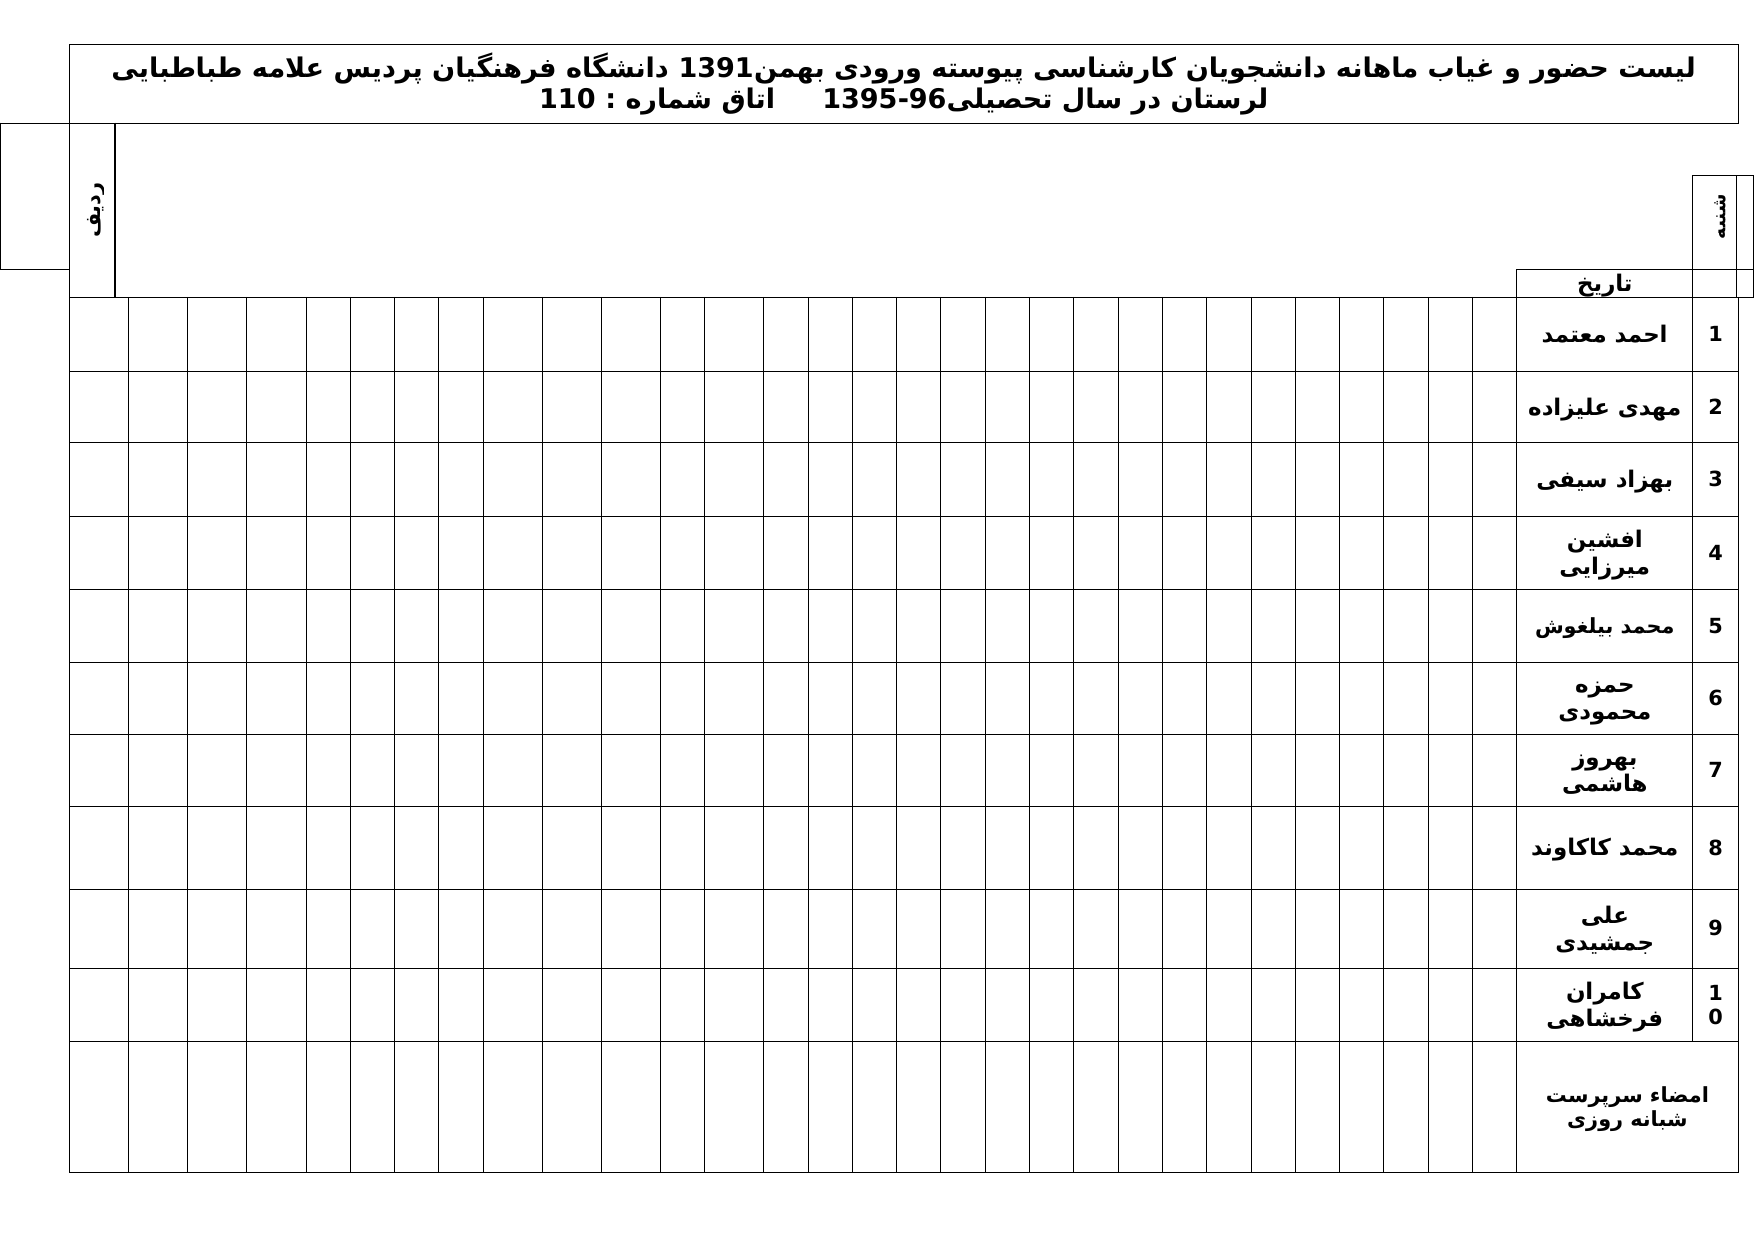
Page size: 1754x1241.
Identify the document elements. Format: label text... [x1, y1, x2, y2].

table_cell [764, 372, 808, 442]
table_cell [764, 1042, 808, 1172]
table_cell [307, 443, 350, 516]
table_cell [129, 890, 187, 967]
table_cell [853, 807, 896, 889]
table_cell [1119, 1042, 1162, 1172]
table_cell حمزه محمودی [1517, 663, 1692, 734]
table_cell [1207, 443, 1251, 516]
table_cell [1207, 590, 1251, 662]
table_cell [1163, 298, 1206, 371]
table_cell [1473, 517, 1516, 589]
table_cell [764, 298, 808, 371]
table_cell [941, 1042, 985, 1172]
table_cell [853, 663, 896, 734]
table_cell مهدی علیزاده [1517, 372, 1692, 442]
table_cell [602, 735, 660, 806]
table_cell [1340, 590, 1383, 662]
table_cell [188, 590, 246, 662]
table_cell [1693, 270, 1736, 297]
table_cell [809, 1042, 852, 1172]
table_cell [897, 663, 940, 734]
table_cell [395, 890, 438, 967]
table_cell [1473, 735, 1516, 806]
table_cell [705, 443, 763, 516]
table_cell [705, 807, 763, 889]
table_cell [439, 969, 483, 1041]
table_cell شنبه [1693, 176, 1736, 269]
table_cell [661, 807, 704, 889]
table_cell [1429, 590, 1472, 662]
table_cell 9 [1693, 890, 1738, 967]
table_cell [1030, 298, 1073, 371]
table_cell [307, 663, 350, 734]
table_cell [70, 735, 128, 806]
table_cell [705, 663, 763, 734]
table_cell [1252, 443, 1295, 516]
table_cell [602, 372, 660, 442]
table_cell [484, 663, 542, 734]
table_cell [1163, 890, 1206, 967]
table_cell [853, 1042, 896, 1172]
table_cell محمد کاکاوند [1517, 807, 1692, 889]
table_cell [1030, 517, 1073, 589]
table_cell [853, 969, 896, 1041]
table_cell [853, 298, 896, 371]
table_cell [351, 807, 394, 889]
table_cell [1473, 590, 1516, 662]
table_cell [1030, 969, 1073, 1041]
table_cell [1296, 735, 1339, 806]
table_cell [129, 372, 187, 442]
table_cell [129, 663, 187, 734]
table_cell [941, 663, 985, 734]
table_cell [543, 517, 601, 589]
table_cell [1473, 807, 1516, 889]
table_cell [1340, 735, 1383, 806]
table_cell [351, 663, 394, 734]
table_cell [1252, 1042, 1295, 1172]
table_cell [705, 969, 763, 1041]
table_cell افشین میرزایی [1517, 517, 1692, 589]
table_cell [661, 443, 704, 516]
table_cell [351, 890, 394, 967]
table_cell [351, 590, 394, 662]
table_cell [129, 807, 187, 889]
table_cell [1384, 443, 1428, 516]
table_cell [307, 517, 350, 589]
table_cell [247, 372, 306, 442]
table_cell [1207, 1042, 1251, 1172]
table_cell [439, 1042, 483, 1172]
table_cell [543, 890, 601, 967]
table_cell [351, 517, 394, 589]
table_cell [602, 890, 660, 967]
table_cell [1384, 807, 1428, 889]
table_cell [1296, 663, 1339, 734]
table_cell احمد معتمد [1517, 298, 1692, 371]
table_cell [351, 443, 394, 516]
table_cell [1163, 807, 1206, 889]
table_cell [1384, 969, 1428, 1041]
table_cell [661, 298, 704, 371]
table_cell [1340, 1042, 1383, 1172]
table_cell [543, 735, 601, 806]
table_cell [941, 298, 985, 371]
table_cell [1384, 372, 1428, 442]
table_cell [661, 590, 704, 662]
table_cell [395, 372, 438, 442]
table_cell [351, 969, 394, 1041]
table_cell [395, 1042, 438, 1172]
table_cell [351, 735, 394, 806]
table_cell [351, 372, 394, 442]
table_cell [1074, 807, 1118, 889]
table_cell [1252, 298, 1295, 371]
table_cell [188, 807, 246, 889]
table_cell [247, 735, 306, 806]
table_cell محمد بیلغوش [1517, 590, 1692, 662]
table_cell [941, 969, 985, 1041]
table_cell [1207, 807, 1251, 889]
table_cell [543, 807, 601, 889]
table_cell [1030, 1042, 1073, 1172]
table_cell [1252, 735, 1295, 806]
table_cell [484, 735, 542, 806]
table_cell [897, 372, 940, 442]
table_cell [1074, 517, 1118, 589]
table_cell 10 [1693, 969, 1738, 1041]
table_cell 3 [1693, 443, 1738, 516]
table_cell [1296, 969, 1339, 1041]
table_cell [764, 590, 808, 662]
table_cell [1119, 735, 1162, 806]
table_cell [395, 807, 438, 889]
table_cell [484, 298, 542, 371]
table_cell [941, 517, 985, 589]
table_cell [543, 298, 601, 371]
table_cell 7 [1693, 735, 1738, 806]
table_cell [1074, 298, 1118, 371]
table_cell [602, 443, 660, 516]
table_cell [129, 1042, 187, 1172]
table_cell [439, 517, 483, 589]
table_cell [941, 590, 985, 662]
table_cell بهروز هاشمی [1517, 735, 1692, 806]
table_cell [70, 590, 128, 662]
table_cell [941, 372, 985, 442]
table_cell [1030, 663, 1073, 734]
table_cell [705, 517, 763, 589]
table_cell [986, 372, 1029, 442]
table_cell [986, 517, 1029, 589]
table_cell [809, 969, 852, 1041]
table_cell [1384, 890, 1428, 967]
table_cell [1163, 590, 1206, 662]
table_cell [853, 590, 896, 662]
table_cell [897, 298, 940, 371]
table_cell [809, 890, 852, 967]
table_cell [809, 663, 852, 734]
table_cell [129, 735, 187, 806]
table_cell [395, 298, 438, 371]
table_cell [1074, 1042, 1118, 1172]
table_cell [1340, 372, 1383, 442]
table_cell [247, 298, 306, 371]
table_cell [247, 1042, 306, 1172]
table_cell [897, 807, 940, 889]
table_cell [70, 1042, 128, 1172]
table_cell [1207, 735, 1251, 806]
table_cell [1074, 590, 1118, 662]
table_cell [602, 663, 660, 734]
table_cell [1074, 969, 1118, 1041]
table_cell [129, 969, 187, 1041]
table_cell [1119, 590, 1162, 662]
table_cell [1384, 1042, 1428, 1172]
table_cell [1252, 663, 1295, 734]
table_cell [247, 590, 306, 662]
table_cell [1252, 807, 1295, 889]
table_cell [602, 517, 660, 589]
table_cell [809, 590, 852, 662]
table_cell [986, 807, 1029, 889]
table_cell [1429, 807, 1472, 889]
table_cell [1163, 969, 1206, 1041]
table_cell [1207, 372, 1251, 442]
table_cell [764, 735, 808, 806]
table_cell [661, 517, 704, 589]
table_cell [853, 372, 896, 442]
table_cell [705, 372, 763, 442]
table_cell [484, 517, 542, 589]
table_cell [129, 517, 187, 589]
table_cell [395, 443, 438, 516]
table_cell [897, 735, 940, 806]
table_cell [986, 735, 1029, 806]
table_cell [307, 969, 350, 1041]
table_cell [1207, 969, 1251, 1041]
table_cell [307, 298, 350, 371]
table_cell [484, 969, 542, 1041]
table_cell [897, 890, 940, 967]
table_cell [188, 372, 246, 442]
table_cell [1429, 517, 1472, 589]
table_cell [661, 372, 704, 442]
table_cell [1207, 298, 1251, 371]
table_cell [307, 1042, 350, 1172]
table_cell [395, 969, 438, 1041]
table_cell [1119, 663, 1162, 734]
table_cell [1429, 443, 1472, 516]
table_cell [247, 517, 306, 589]
table_cell [1429, 890, 1472, 967]
table_cell [986, 590, 1029, 662]
table_cell [1296, 890, 1339, 967]
table_cell [853, 735, 896, 806]
table_cell [1296, 590, 1339, 662]
table_cell [1030, 590, 1073, 662]
table_cell [1340, 298, 1383, 371]
table_cell [661, 1042, 704, 1172]
table_cell [764, 663, 808, 734]
table_cell [70, 969, 128, 1041]
table_cell [188, 298, 246, 371]
table_cell [1207, 517, 1251, 589]
table_cell [1340, 890, 1383, 967]
table_cell [439, 443, 483, 516]
table_cell [70, 807, 128, 889]
table_cell [986, 890, 1029, 967]
table_cell [1340, 663, 1383, 734]
table_cell [307, 590, 350, 662]
table_cell [705, 1042, 763, 1172]
table_cell [705, 735, 763, 806]
table_cell [1074, 372, 1118, 442]
table_cell [897, 517, 940, 589]
table_cell [188, 663, 246, 734]
table_cell [1429, 663, 1472, 734]
table_cell [1384, 735, 1428, 806]
table_cell 6 [1693, 663, 1738, 734]
table_cell [1030, 807, 1073, 889]
table_cell [395, 663, 438, 734]
table_cell [1296, 298, 1339, 371]
table_cell [1429, 969, 1472, 1041]
table_cell 5 [1693, 590, 1738, 662]
table_cell [307, 372, 350, 442]
table_cell [1252, 969, 1295, 1041]
table_cell [307, 807, 350, 889]
table_cell ردیف [70, 124, 114, 297]
table_cell [70, 663, 128, 734]
table_cell [70, 890, 128, 967]
table_cell [188, 1042, 246, 1172]
table_cell [1384, 590, 1428, 662]
table_cell [661, 735, 704, 806]
table_cell [484, 890, 542, 967]
table_cell [70, 372, 128, 442]
table_cell بهزاد سیفی [1517, 443, 1692, 516]
table_cell [941, 890, 985, 967]
table_cell [764, 969, 808, 1041]
table_cell [705, 590, 763, 662]
table_cell [247, 890, 306, 967]
table_cell [705, 298, 763, 371]
table_cell [439, 735, 483, 806]
table_cell [602, 590, 660, 662]
table_cell [941, 443, 985, 516]
table_cell [395, 517, 438, 589]
table_cell [897, 969, 940, 1041]
table_cell [1163, 663, 1206, 734]
table_cell [764, 517, 808, 589]
table_cell [853, 443, 896, 516]
table_cell [661, 969, 704, 1041]
table_cell [1340, 969, 1383, 1041]
table_cell [809, 372, 852, 442]
table_cell [439, 372, 483, 442]
table_cell [1119, 372, 1162, 442]
table_cell [1119, 298, 1162, 371]
table_cell [986, 663, 1029, 734]
table_cell [188, 735, 246, 806]
table_cell [602, 298, 660, 371]
table_cell 4 [1693, 517, 1738, 589]
table_cell [764, 807, 808, 889]
table_cell [307, 735, 350, 806]
table_cell [1119, 443, 1162, 516]
table_cell [602, 807, 660, 889]
table_cell [602, 1042, 660, 1172]
table_cell [351, 1042, 394, 1172]
table_cell [1252, 517, 1295, 589]
table_cell [897, 1042, 940, 1172]
table_cell [1119, 517, 1162, 589]
table_cell [543, 1042, 601, 1172]
table_cell [1030, 890, 1073, 967]
table_cell [247, 443, 306, 516]
table_cell [1473, 443, 1516, 516]
table_cell [1163, 517, 1206, 589]
table_cell [1473, 372, 1516, 442]
table_cell [129, 590, 187, 662]
table_cell [1384, 663, 1428, 734]
table_cell [986, 443, 1029, 516]
table_cell [1473, 969, 1516, 1041]
table_cell کامران فرخشاهی [1517, 969, 1692, 1041]
table_cell [1473, 1042, 1516, 1172]
table_cell [129, 298, 187, 371]
table_cell [1473, 298, 1516, 371]
table_cell [853, 517, 896, 589]
table_cell [809, 807, 852, 889]
table_cell [941, 735, 985, 806]
table_header لیست حضور و غیاب ماهانه دانشجویان کارشناسی پیوسته ورودی بهمن1391 دانشگاه فرهنگیان پردیس علامه طباطبایی لرستان در سال تحصیلی96-1395 اتاق شماره : 110 [70, 45, 1738, 122]
table_cell [70, 517, 128, 589]
table_cell [1252, 890, 1295, 967]
table_cell [543, 969, 601, 1041]
table_cell [809, 517, 852, 589]
table_cell [1340, 807, 1383, 889]
table_cell 8 [1693, 807, 1738, 889]
table_cell [543, 372, 601, 442]
table_cell امضاء سرپرست شبانه روزی [1517, 1042, 1738, 1172]
table_cell [705, 890, 763, 967]
table_cell [439, 807, 483, 889]
table_cell [439, 663, 483, 734]
table_cell [1074, 443, 1118, 516]
table_cell [543, 590, 601, 662]
table_cell [307, 890, 350, 967]
table_cell 2 [1693, 372, 1738, 442]
table_cell [1384, 298, 1428, 371]
table_cell [809, 443, 852, 516]
table_cell [1429, 1042, 1472, 1172]
table_cell [543, 443, 601, 516]
table_cell [941, 807, 985, 889]
table_cell [809, 735, 852, 806]
table_cell [1340, 517, 1383, 589]
table_cell [1207, 663, 1251, 734]
table_cell [1163, 1042, 1206, 1172]
table_cell [1473, 663, 1516, 734]
table_cell [986, 298, 1029, 371]
table_cell [1163, 735, 1206, 806]
table_cell [986, 969, 1029, 1041]
table_cell [1119, 969, 1162, 1041]
table_cell [986, 1042, 1029, 1172]
table_cell [439, 890, 483, 967]
table_cell [188, 969, 246, 1041]
table_cell [1384, 517, 1428, 589]
table_cell [484, 807, 542, 889]
table_cell [1163, 443, 1206, 516]
table_cell [1296, 1042, 1339, 1172]
table_cell [484, 1042, 542, 1172]
table_cell [395, 590, 438, 662]
table_cell [1074, 735, 1118, 806]
table_cell [1030, 735, 1073, 806]
table_cell [764, 443, 808, 516]
table_cell 1 [1693, 298, 1738, 371]
table_cell [1252, 372, 1295, 442]
table_cell [897, 590, 940, 662]
table_cell [188, 443, 246, 516]
table_cell [1252, 590, 1295, 662]
table_cell [1296, 807, 1339, 889]
table_cell [661, 890, 704, 967]
table_cell [247, 969, 306, 1041]
table_cell تاریخ [1517, 270, 1692, 297]
table_cell [484, 590, 542, 662]
table_cell [1030, 372, 1073, 442]
table_cell [1429, 735, 1472, 806]
table_cell [1119, 890, 1162, 967]
table_cell [1429, 372, 1472, 442]
table_cell [439, 298, 483, 371]
table_cell [1429, 298, 1472, 371]
table_cell [439, 590, 483, 662]
table_cell [1340, 443, 1383, 516]
table_cell [247, 807, 306, 889]
table_cell [1030, 443, 1073, 516]
table_cell [188, 890, 246, 967]
table_cell [70, 298, 128, 371]
table_cell علی جمشیدی [1517, 890, 1692, 967]
table_cell [1119, 807, 1162, 889]
table_cell [70, 443, 128, 516]
table_cell [543, 663, 601, 734]
table_cell [351, 298, 394, 371]
table_cell [484, 443, 542, 516]
table_cell [853, 890, 896, 967]
table_cell [661, 663, 704, 734]
table_cell [247, 663, 306, 734]
table_cell [1296, 443, 1339, 516]
table_cell [809, 298, 852, 371]
table_cell [1207, 890, 1251, 967]
table_cell [395, 735, 438, 806]
table_cell [1296, 517, 1339, 589]
table_cell [129, 443, 187, 516]
table_cell [1163, 372, 1206, 442]
table_cell [764, 890, 808, 967]
table_cell [1074, 890, 1118, 967]
table_cell [484, 372, 542, 442]
table_cell [602, 969, 660, 1041]
table_cell [188, 517, 246, 589]
table_cell [1473, 890, 1516, 967]
table_cell [897, 443, 940, 516]
table_cell [1296, 372, 1339, 442]
table_cell [1074, 663, 1118, 734]
